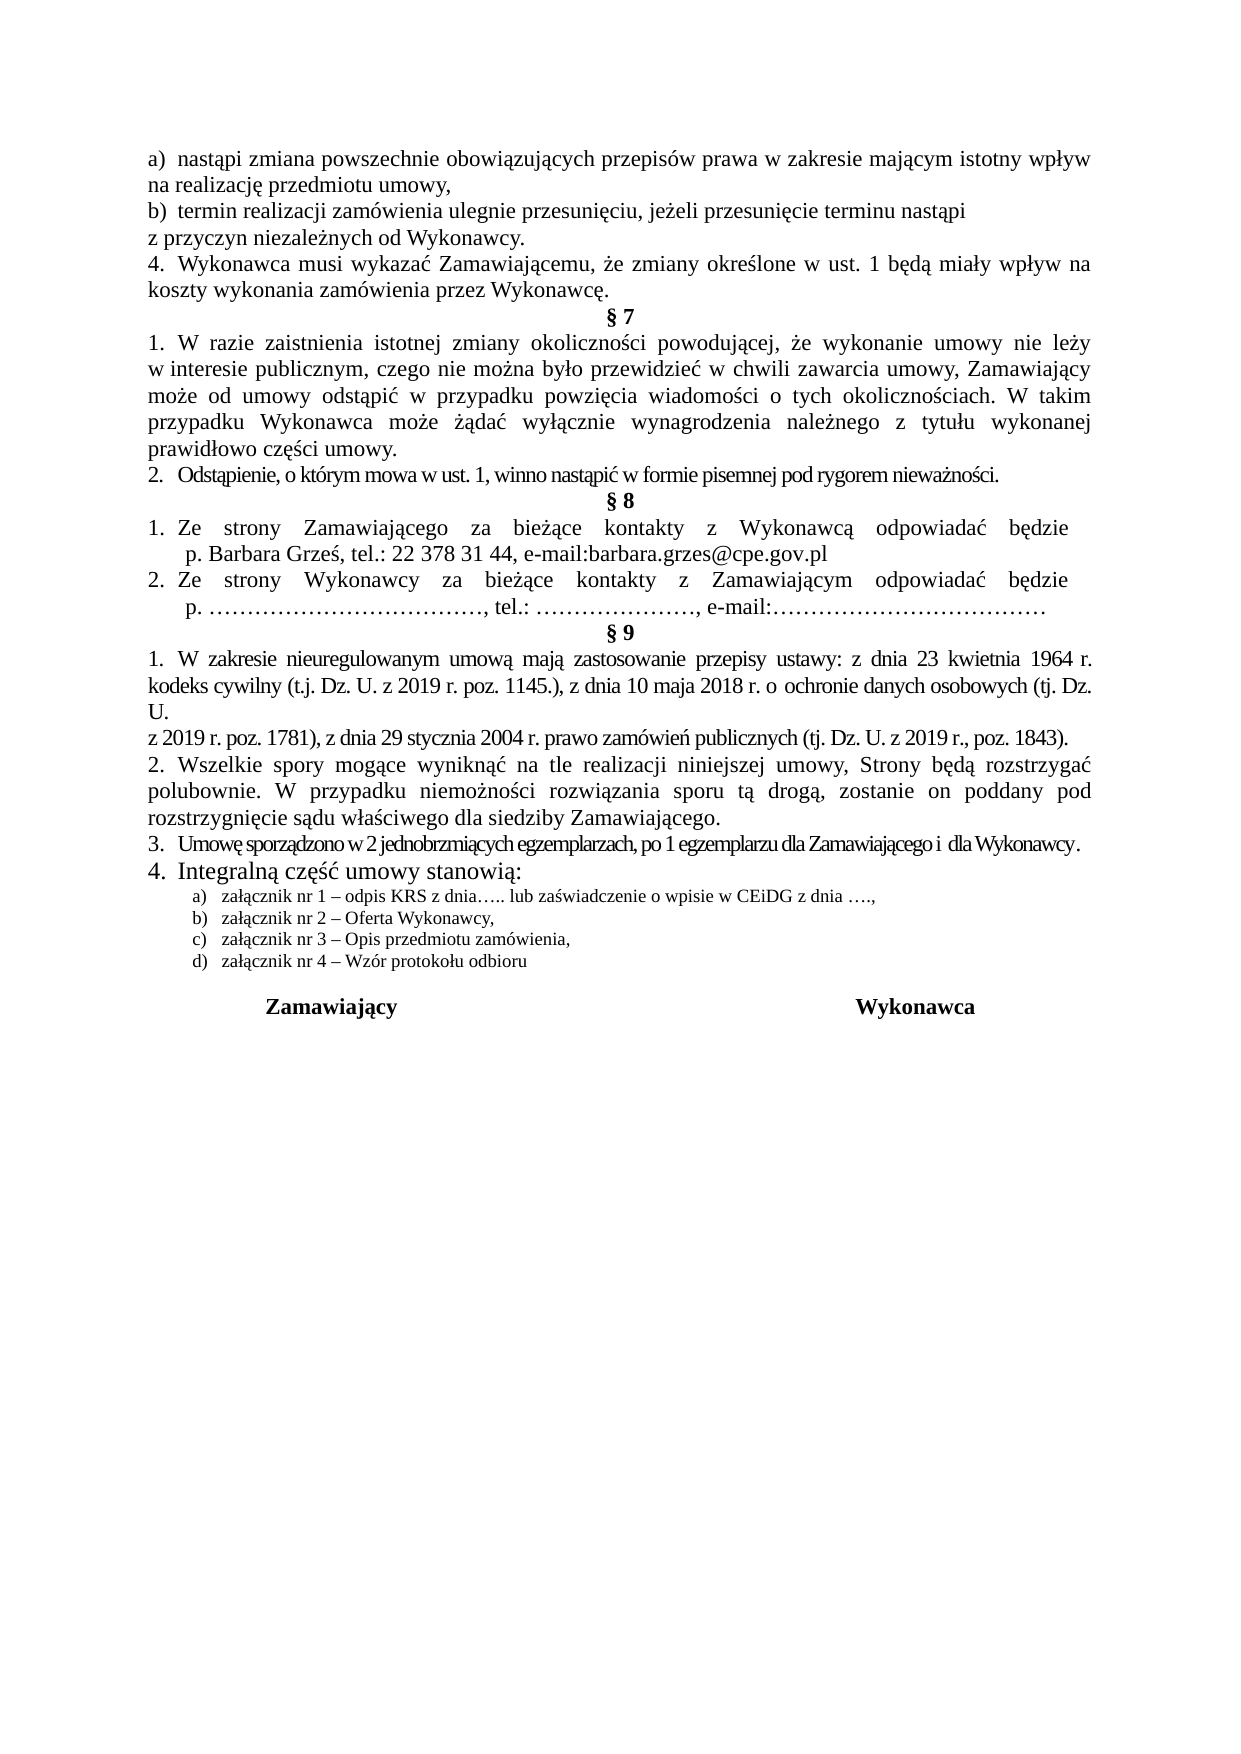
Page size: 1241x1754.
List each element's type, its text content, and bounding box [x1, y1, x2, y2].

list Integralną część umowy stanowią: [148, 856, 1093, 885]
list W razie zaistnienia istotnej zmiany okoliczności powodującej, że wykonanie umowy nie leży w interesie publicznym, czego nie można było przewidzieć w chwili zawarcia umowy, Zamawiający może od umowy odstąpić w przypadku powzięcia wiadomości o tych okolicznościach. W takim przypadku Wykonawca może żądać wyłącznie wynagrodzenia należnego z tytułu wykonanej prawidłowo części umowy. [148, 329, 1093, 461]
list załącznik nr 4 – Wzór protokołu odbioru [192, 950, 1093, 971]
list Umowę sporządzono w 2 jednobrzmiących egzemplarzach, po 1 egzemplarzu dla Zamawiającego i dla Wykonawcy. [148, 830, 1093, 856]
list Wykonawca musi wykazać Zamawiającemu, że zmiany określone w ust. 1 będą miały wpływ na koszty wykonania zamówienia przez Wykonawcę. [148, 250, 1093, 303]
list Ze strony Wykonawcy za bieżące kontakty z Zamawiającym odpowiadać będzie p. ………………………………, tel.: …………………, e-mail:……………………………… [148, 566, 1093, 619]
list Wszelkie spory mogące wyniknąć na tle realizacji niniejszej umowy, Strony będą rozstrzygać polubownie. W przypadku niemożności rozwiązania sporu tą drogą, zostanie on poddany pod rozstrzygnięcie sądu właściwego dla siedziby Zamawiającego. [148, 751, 1093, 830]
text b) termin realizacji zamówienia ulegnie przesunięciu, jeżeli przesunięcie terminu nastąpi [148, 197, 1093, 224]
text § 9 [148, 619, 1093, 645]
list Odstąpienie, o którym mowa w ust. 1, winno nastąpić w formie pisemnej pod rygorem nieważności. [148, 461, 1093, 487]
text Zamawiający Wykonawca [148, 993, 1093, 1019]
text a) nastąpi zmiana powszechnie obowiązujących przepisów prawa w zakresie mającym istotny wpływ na realizację przedmiotu umowy, [148, 145, 1093, 197]
text § 8 [148, 487, 1093, 514]
list W zakresie nieuregulowanym umową mają zastosowanie przepisy ustawy: z dnia 23 kwietnia 1964 r. kodeks cywilny (t.j. Dz. U. z 2019 r. poz. 1145.), z dnia 10 maja 2018 r. o ochronie danych osobowych (tj. Dz. U. z 2019 r. poz. 1781), z dnia 29 stycznia 2004 r. prawo zamówień publicznych (tj. Dz. U. z 2019 r., poz. 1843). [148, 645, 1093, 751]
list załącznik nr 1 – odpis KRS z dnia….. lub zaświadczenie o wpisie w CEiDG z dnia …., [192, 885, 1093, 907]
list załącznik nr 3 – Opis przedmiotu zamówienia, [192, 928, 1093, 950]
text z przyczyn niezależnych od Wykonawcy. [148, 224, 1093, 250]
text § 7 [148, 303, 1093, 329]
list Ze strony Zamawiającego za bieżące kontakty z Wykonawcą odpowiadać będzie p. Barbara Grześ, tel.: 22 378 31 44, e-mail:barbara.grzes@cpe.gov.pl [148, 514, 1093, 566]
list załącznik nr 2 – Oferta Wykonawcy, [192, 907, 1093, 928]
